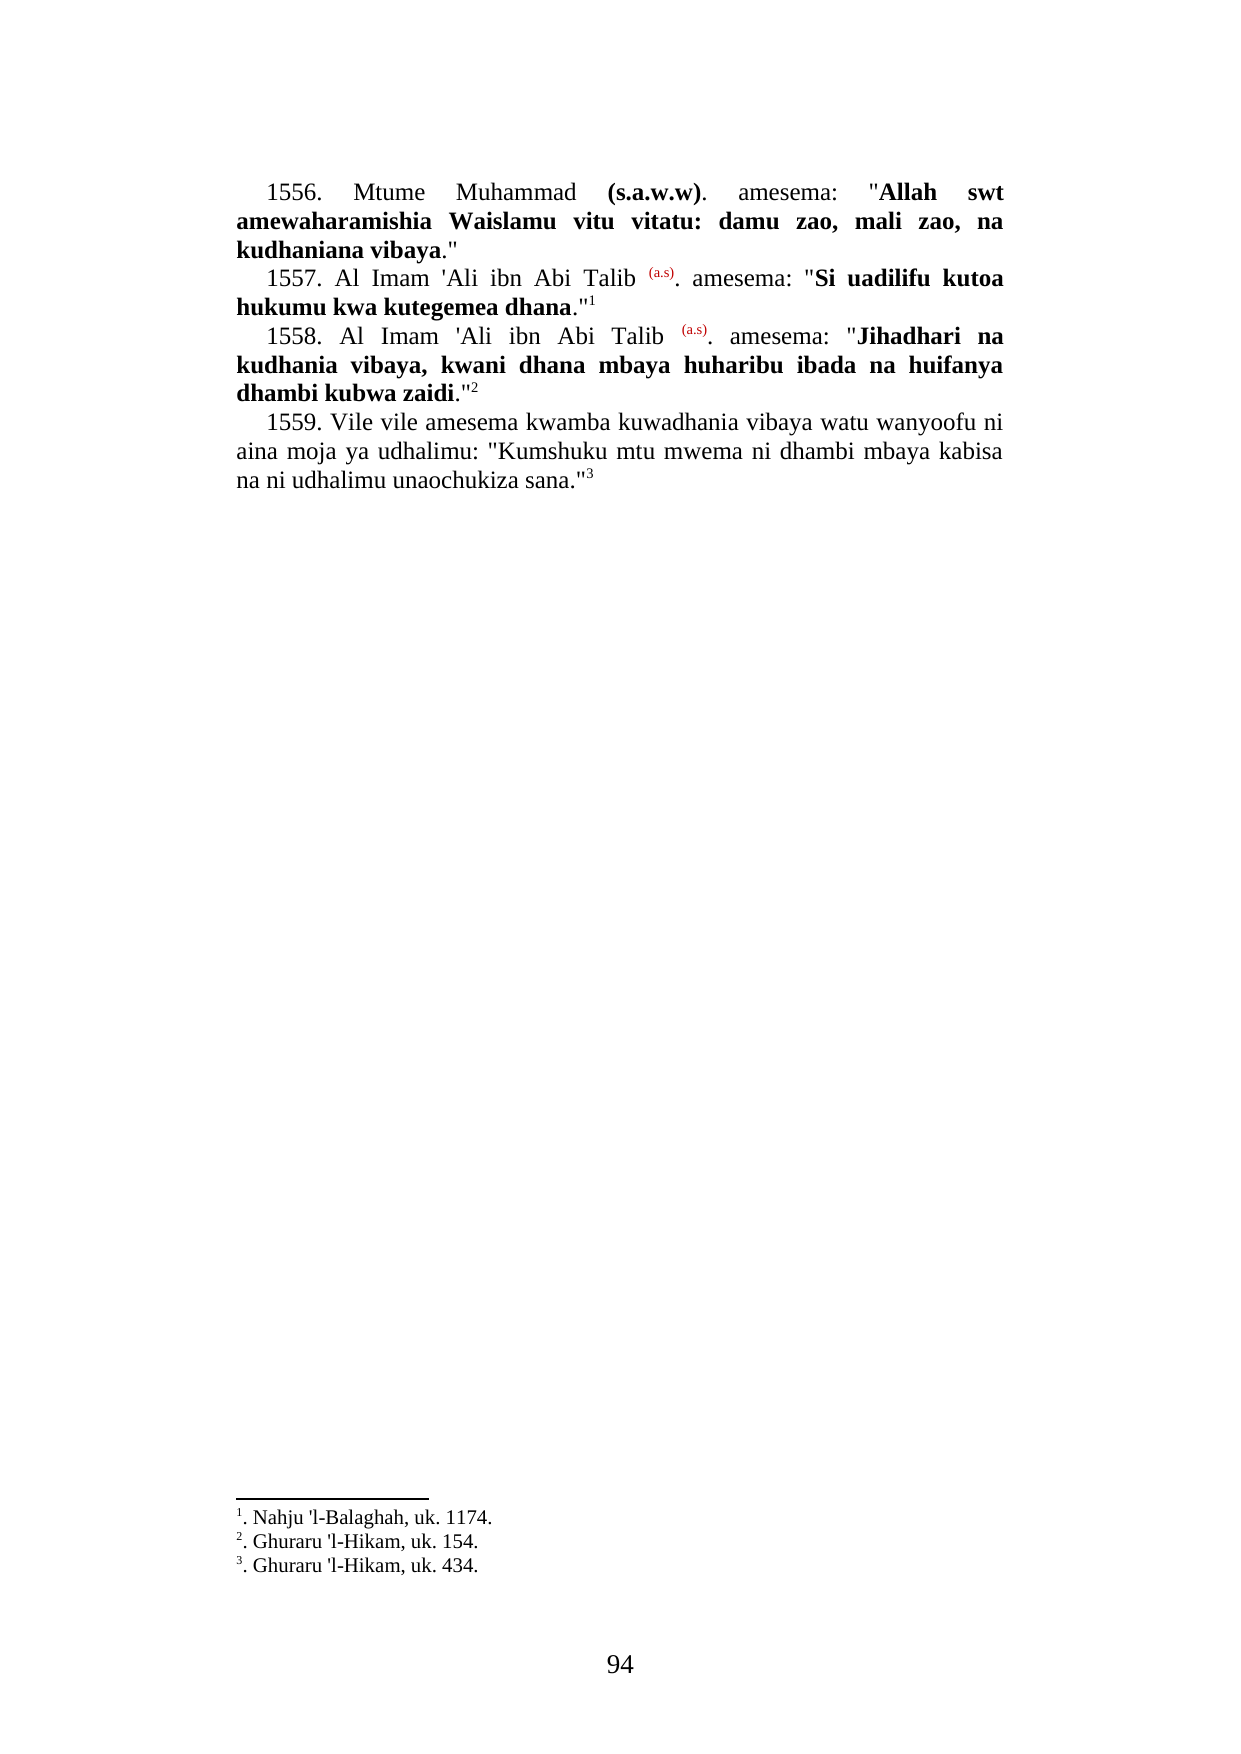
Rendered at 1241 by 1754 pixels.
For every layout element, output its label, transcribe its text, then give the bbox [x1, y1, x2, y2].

text 1559. Vile vile amesema kwamba kuwadhania vibaya watu wanyoofu ni aina moja ya udhalimu: "Kumshuku mtu mwema ni dhambi mbaya kabisa na ni udhalimu unaochukiza sana." [236, 407, 1004, 493]
text 1557. Al Imam 'Ali ibn Abi Talib (a.s). amesema: "Si uadilifu kutoa hukumu kwa kutegemea dhana." [236, 263, 1004, 321]
text 1558. Al Imam 'Ali ibn Abi Talib (a.s). amesema: "Jihadhari na kudhania vibaya, kwani dhana mbaya huharibu ibada na huifanya dhambi kubwa zaidi." [236, 321, 1004, 407]
text 1556. Mtume Muhammad (s.a.w.w). amesema: "Allah swt amewaharamishia Waislamu vitu vitatu: damu zao, mali zao, na kudhaniana vibaya." [236, 177, 1004, 263]
